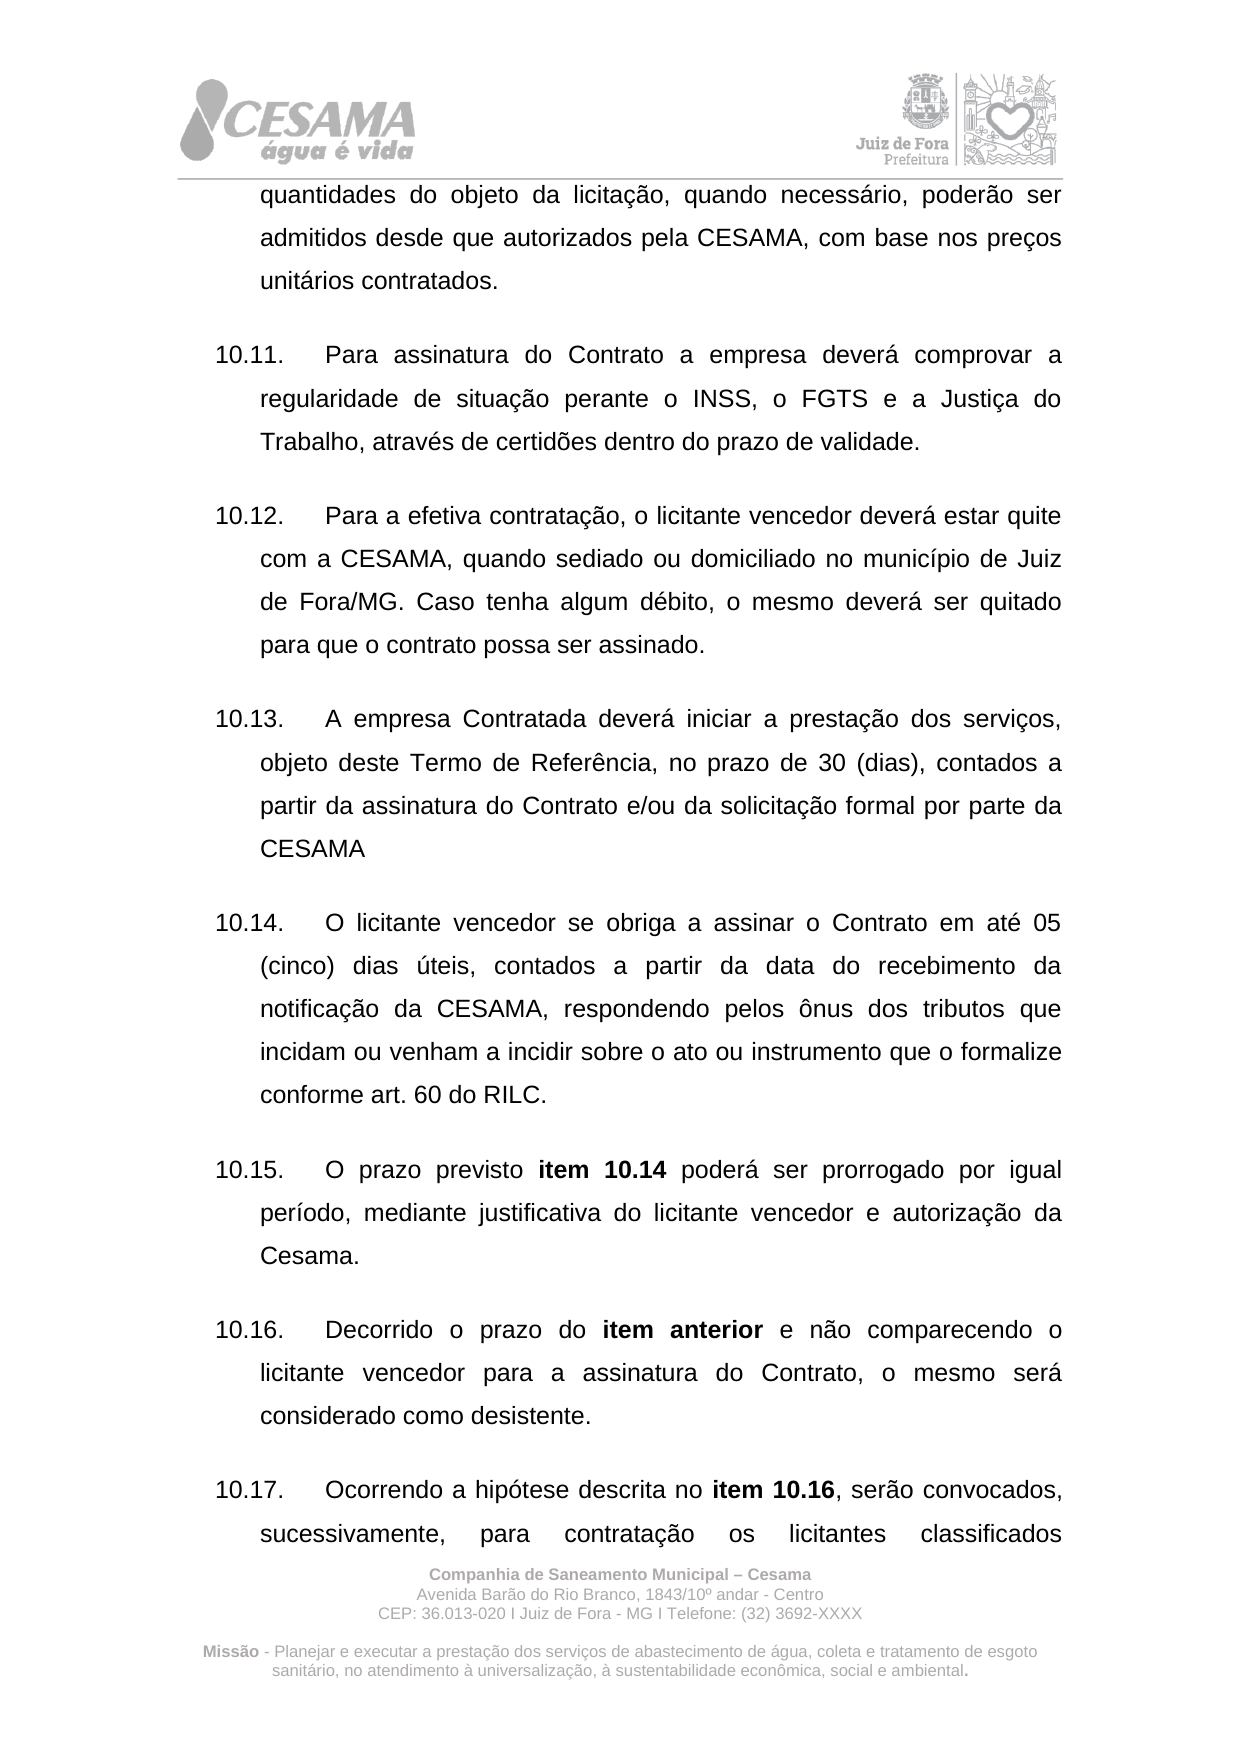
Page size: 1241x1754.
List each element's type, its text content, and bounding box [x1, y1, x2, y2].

list Decorrido o prazo do item anterior e não comparecendo o licitante vencedor para a assinatura do Contrato, o mesmo será considerado como desistente. [215, 1315, 1063, 1430]
picture [177, 73, 1064, 180]
list A empresa Contratada deverá iniciar a prestação dos serviços, objeto deste Termo de Referência, no prazo de 30 (dias), contados a partir da assinatura do Contrato e/ou da solicitação formal por parte da CESAMA [215, 704, 1063, 862]
list Para a efetiva contratação, o licitante vencedor deverá estar quite com a CESAMA, quando sediado ou domiciliado no município de Juiz de Fora/MG. Caso tenha algum débito, o mesmo deverá ser quitado para que o contrato possa ser assinado. [215, 501, 1063, 659]
list O licitante vencedor se obriga a assinar o Contrato em até 05 (cinco) dias úteis, contados a partir da data do recebimento da notificação da CESAMA, respondendo pelos ônus dos tributos que incidam ou venham a incidir sobre o ato ou instrumento que o formalize conforme art. 60 do RILC. [215, 908, 1063, 1109]
list Para assinatura do Contrato a empresa deverá comprovar a regularidade de situação perante o INSS, o FGTS e a Justiça do Trabalho, através de certidões dentro do prazo de validade. [215, 340, 1063, 455]
list O prazo previsto item 10.14 poderá ser prorrogado por igual período, mediante justificativa do licitante vencedor e autorização da Cesama. [215, 1154, 1063, 1269]
